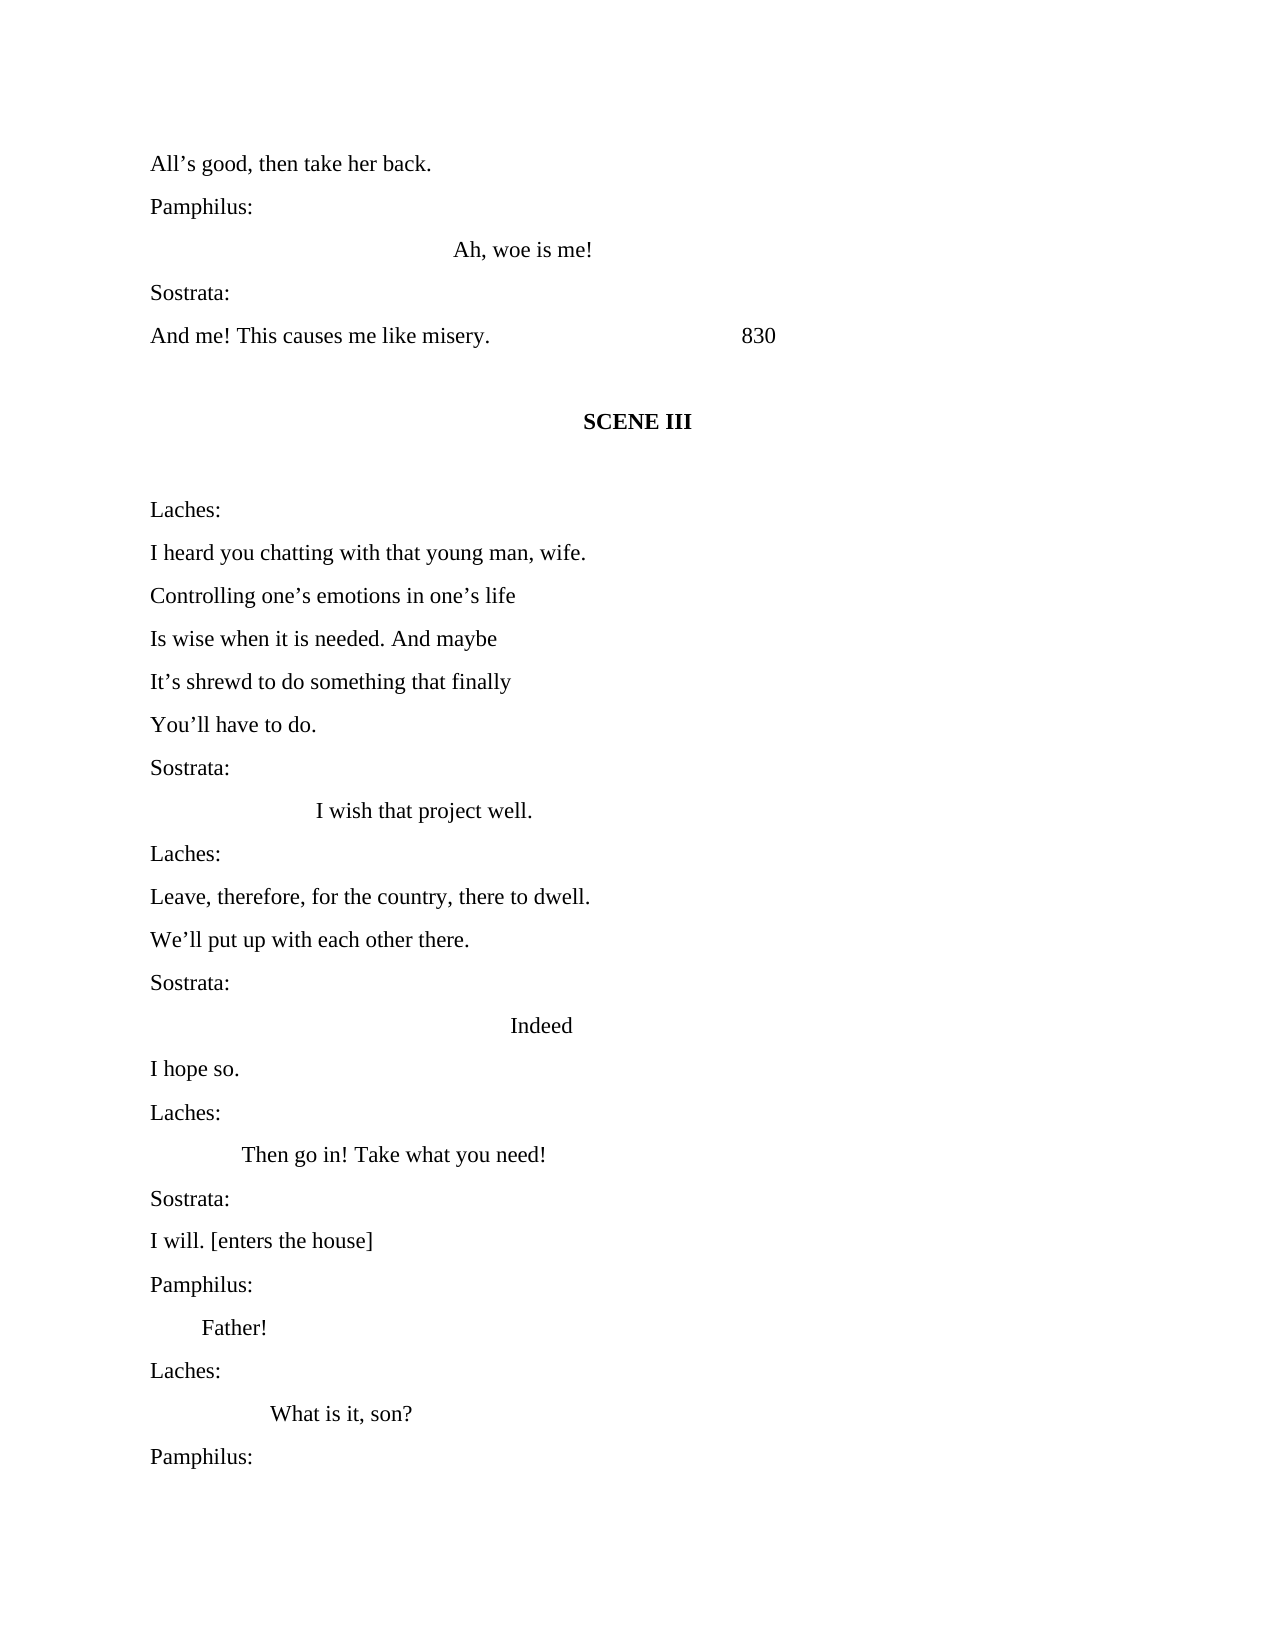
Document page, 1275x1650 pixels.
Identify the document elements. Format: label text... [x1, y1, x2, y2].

text Laches: [150, 1357, 1125, 1383]
text Laches: [150, 1098, 1125, 1125]
text I will. [enters the house] [150, 1228, 1125, 1254]
text I heard you chatting with that young man, wife. [150, 539, 1125, 566]
text Laches: [150, 496, 1125, 523]
text Is wise when it is needed. And maybe [150, 625, 1125, 652]
text Pamphilus: [150, 1443, 1125, 1469]
text What is it, son? [150, 1400, 1125, 1426]
text All’s good, then take her back. [150, 150, 1125, 176]
text Pamphilus: [150, 193, 1125, 219]
text Leave, therefore, for the country, there to dwell. [150, 883, 1125, 910]
text Controlling one’s emotions in one’s life [150, 582, 1125, 609]
text Ah, woe is me! [150, 236, 1125, 262]
text I hope so. [150, 1056, 1125, 1082]
text I wish that project well. [150, 797, 1125, 824]
text You’ll have to do. [150, 711, 1125, 738]
text Laches: [150, 840, 1125, 867]
text Father! [150, 1314, 1125, 1340]
text Indeed [150, 1012, 1125, 1039]
text Sostrata: [150, 1184, 1125, 1211]
text Then go in! Take what you need! [150, 1142, 1125, 1168]
text And me! This causes me like misery. 830 [150, 322, 1125, 348]
subtitle SCENE III [150, 408, 1125, 434]
text Pamphilus: [150, 1271, 1125, 1297]
text It’s shrewd to do something that finally [150, 668, 1125, 695]
text Sostrata: [150, 279, 1125, 305]
text Sostrata: [150, 754, 1125, 781]
text Sostrata: [150, 969, 1125, 996]
text We’ll put up with each other there. [150, 926, 1125, 953]
